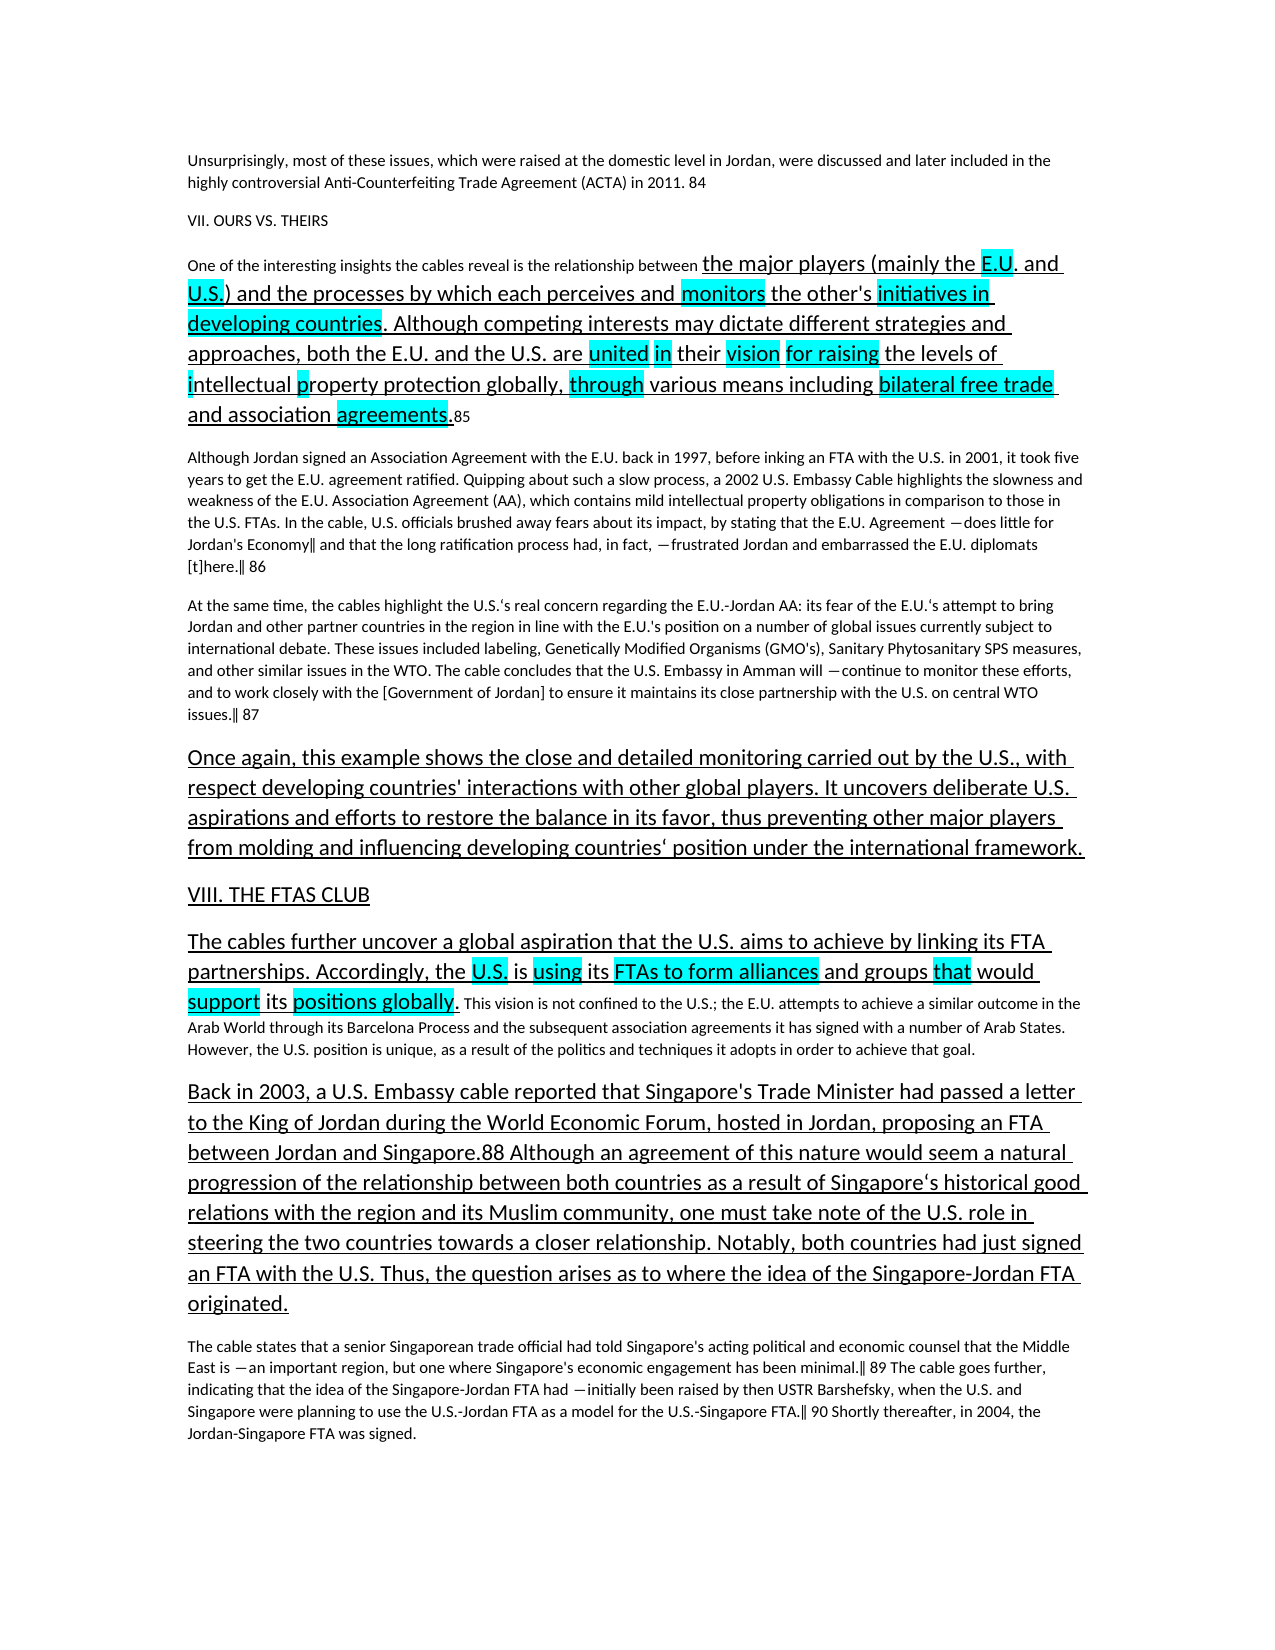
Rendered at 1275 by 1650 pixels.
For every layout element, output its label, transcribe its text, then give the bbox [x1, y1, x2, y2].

text Once again, this example shows the close and detailed monitoring carried out by the U.S., with respect developing countries' interactions with other global players. It uncovers deliberate U.S. aspirations and efforts to restore the balance in its favor, thus preventing other major players from molding and influencing developing countries‘ position under the international framework. [187, 743, 1087, 861]
text Back in 2003, a U.S. Embassy cable reported that Singapore's Trade Minister had passed a letter to the King of Jordan during the World Economic Forum, hosted in Jordan, proposing an FTA between Jordan and Singapore.88 Although an agreement of this nature would seem a natural progression of the relationship between both countries as a result of Singapore‘s historical good relations with the region and its Muslim community, one must take note of the U.S. role in steering the two countries towards a closer relationship. Notably, both countries had just signed an FTA with the U.S. Thus, the question arises as to where the idea of the Singapore-Jordan FTA originated. [187, 1193, 1087, 1317]
text Although Jordan signed an Association Agreement with the E.U. back in 1997, before inking an FTA with the U.S. in 2001, it took five years to get the E.U. agreement ratified. Quipping about such a slow process, a 2002 U.S. Embassy Cable highlights the slowness and weakness of the E.U. Association Agreement (AA), which contains mild intellectual property obligations in comparison to those in the U.S. FTAs. In the cable, U.S. officials brushed away fears about its impact, by stating that the E.U. Agreement ―does little for Jordan's Economy‖ and that the long ratification process had, in fact, ―frustrated Jordan and embarrassed the E.U. diplomats [t]here.‖ 86 [187, 447, 1087, 577]
text Unsurprisingly, most of these issues, which were raised at the domestic level in Jordan, were discussed and later included in the highly controversial Anti-Counterfeiting Trade Agreement (ACTA) in 2011. 84 [187, 150, 1087, 192]
text The cables further uncover a global aspiration that the U.S. aims to achieve by linking its FTA partnerships. Accordingly, the U.S. is using its FTAs to form alliances and groups that would support its positions globally. This vision is not confined to the U.S.; the E.U. attempts to achieve a similar outcome in the Arab World through its Barcelona Process and the subsequent association agreements it has signed with a number of Arab States. However, the U.S. position is unique, as a result of the politics and techniques it adopts in order to achieve that goal. [187, 927, 1087, 1059]
text VIII. THE FTAS CLUB [187, 880, 1087, 908]
text The cable states that a senior Singaporean trade official had told Singapore's acting political and economic counsel that the Middle East is ―an important region, but one where Singapore's economic engagement has been minimal.‖ 89 The cable goes further, indicating that the idea of the Singapore-Jordan FTA had ―initially been raised by then USTR Barshefsky, when the U.S. and Singapore were planning to use the U.S.-Jordan FTA as a model for the U.S.-Singapore FTA.‖ 90 Shortly thereafter, in 2004, the Jordan-Singapore FTA was signed. [187, 1336, 1087, 1444]
text Back in 2003, a U.S. Embassy cable reported that Singapore's Trade Minister had passed a letter to the King of Jordan during the World Economic Forum, hosted in Jordan, proposing an FTA between Jordan and Singapore.88 Although an agreement of this nature would seem a natural progression of the relationship between both countries as a result of Singapore‘s historical good relations with the region and its Muslim community, one must take note of the U.S. role in steering the two countries towards a closer relationship. Notably, both countries had just signed an FTA with the U.S. Thus, the question arises as to where the idea of the Singapore-Jordan FTA originated. [187, 1077, 1087, 1192]
text VII. OURS VS. THEIRS [187, 210, 1087, 231]
text One of the interesting insights the cables reveal is the relationship between the major players (mainly the E.U. and U.S.) and the processes by which each perceives and monitors the other's initiatives in developing countries. Although competing interests may dictate different strategies and approaches, both the E.U. and the U.S. are united in their vision for raising the levels of intellectual property protection globally, through various means including bilateral free trade and association agreements.85 [187, 249, 1087, 428]
text At the same time, the cables highlight the U.S.‘s real concern regarding the E.U.-Jordan AA: its fear of the E.U.‘s attempt to bring Jordan and other partner countries in the region in line with the E.U.'s position on a number of global issues currently subject to international debate. These issues included labeling, Genetically Modified Organisms (GMO's), Sanitary Phytosanitary SPS measures, and other similar issues in the WTO. The cable concludes that the U.S. Embassy in Amman will ―continue to monitor these efforts, and to work closely with the [Government of Jordan] to ensure it maintains its close partnership with the U.S. on central WTO issues.‖ 87 [187, 595, 1087, 724]
